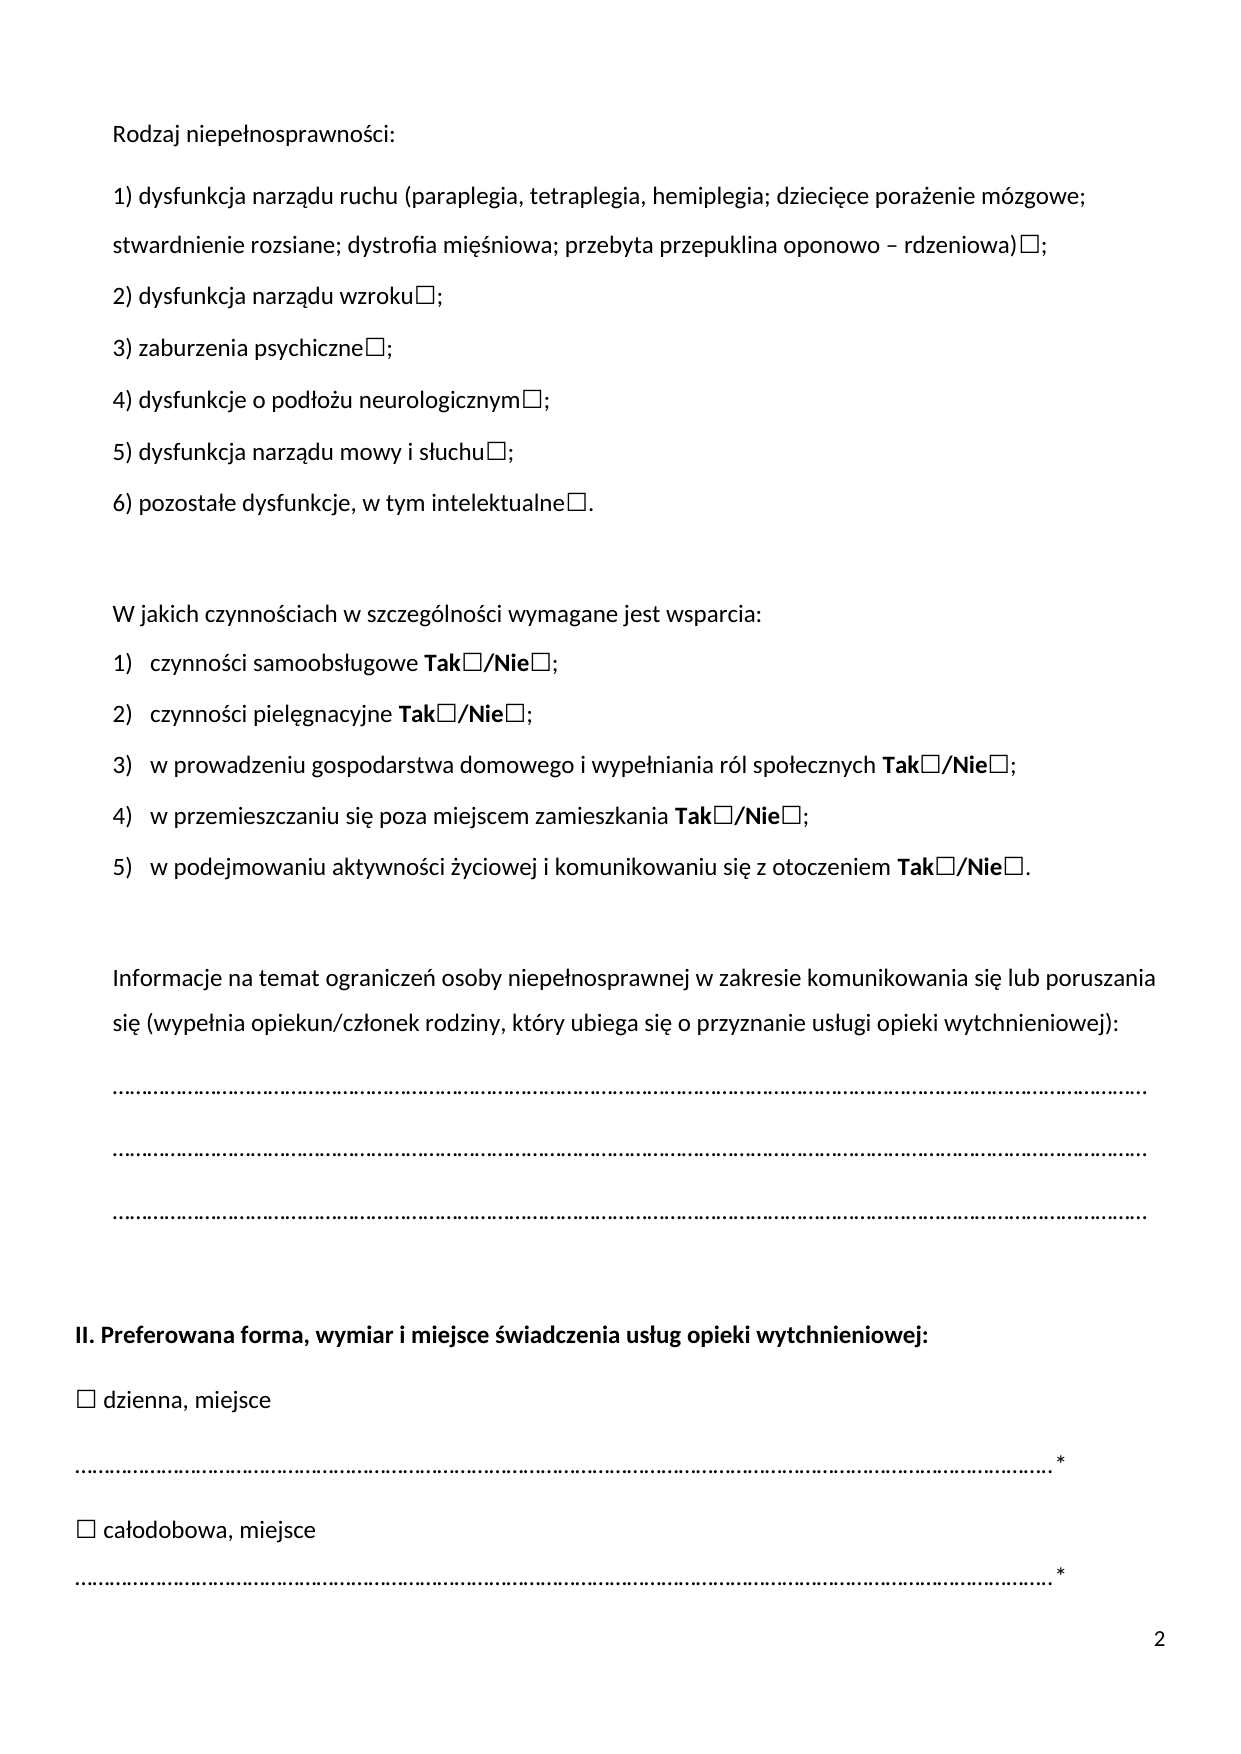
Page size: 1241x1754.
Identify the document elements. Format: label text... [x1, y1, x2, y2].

text 3) zaburzenia psychiczne; [112, 330, 1165, 364]
text 6) pozostałe dysfunkcje, w tym intelektualne. [112, 485, 1165, 519]
text ……………………………………………………………………………………………………………………………………………………………… [112, 1070, 1165, 1101]
list w podejmowaniu aktywności życiowej i komunikowaniu się z otoczeniem Tak/Nie. [112, 848, 1165, 882]
text 4) dysfunkcje o podłożu neurologicznym; [112, 382, 1165, 416]
text 2) dysfunkcja narządu wzroku; [112, 278, 1165, 312]
text 1) dysfunkcja narządu ruchu (paraplegia, tetraplegia, hemiplegia; dziecięce porażenie mózgowe; stwardnienie rozsiane; dystrofia mięśniowa; przebyta przepuklina oponowo – rdzeniowa); [112, 181, 1165, 260]
list czynności samoobsługowe Tak/Nie; [112, 644, 1165, 678]
text Rodzaj niepełnosprawności: [112, 118, 1165, 149]
text 5) dysfunkcja narządu mowy i słuchu; [112, 433, 1165, 467]
text ……………………………………………………………………………………………………………………………………………………………… [112, 1132, 1165, 1163]
list W jakich czynnościach w szczególności wymagane jest wsparcia: [112, 598, 1165, 629]
list czynności pielęgnacyjne Tak/Nie; [112, 695, 1165, 729]
text dzienna, miejsce [75, 1382, 1165, 1416]
list w prowadzeniu gospodarstwa domowego i wypełniania ról społecznych Tak/Nie; [112, 746, 1165, 780]
text Informacje na temat ograniczeń osoby niepełnosprawnej w zakresie komunikowania się lub poruszania się (wypełnia opiekun/członek rodziny, który ubiega się o przyznanie usługi opieki wytchnieniowej): [112, 962, 1165, 1038]
text II. Preferowana forma, wymiar i miejsce świadczenia usług opieki wytchnieniowej: [75, 1319, 1165, 1350]
text całodobowa, miejsce ……………………………………………………………………………………………………………………………………………………..* [75, 1512, 1165, 1592]
text ……………………………………………………………………………………………………………………………………………………..* [75, 1450, 1165, 1480]
text ……………………………………………………………………………………………………………………………………………………………… [112, 1195, 1165, 1225]
list w przemieszczaniu się poza miejscem zamieszkania Tak/Nie; [112, 797, 1165, 831]
